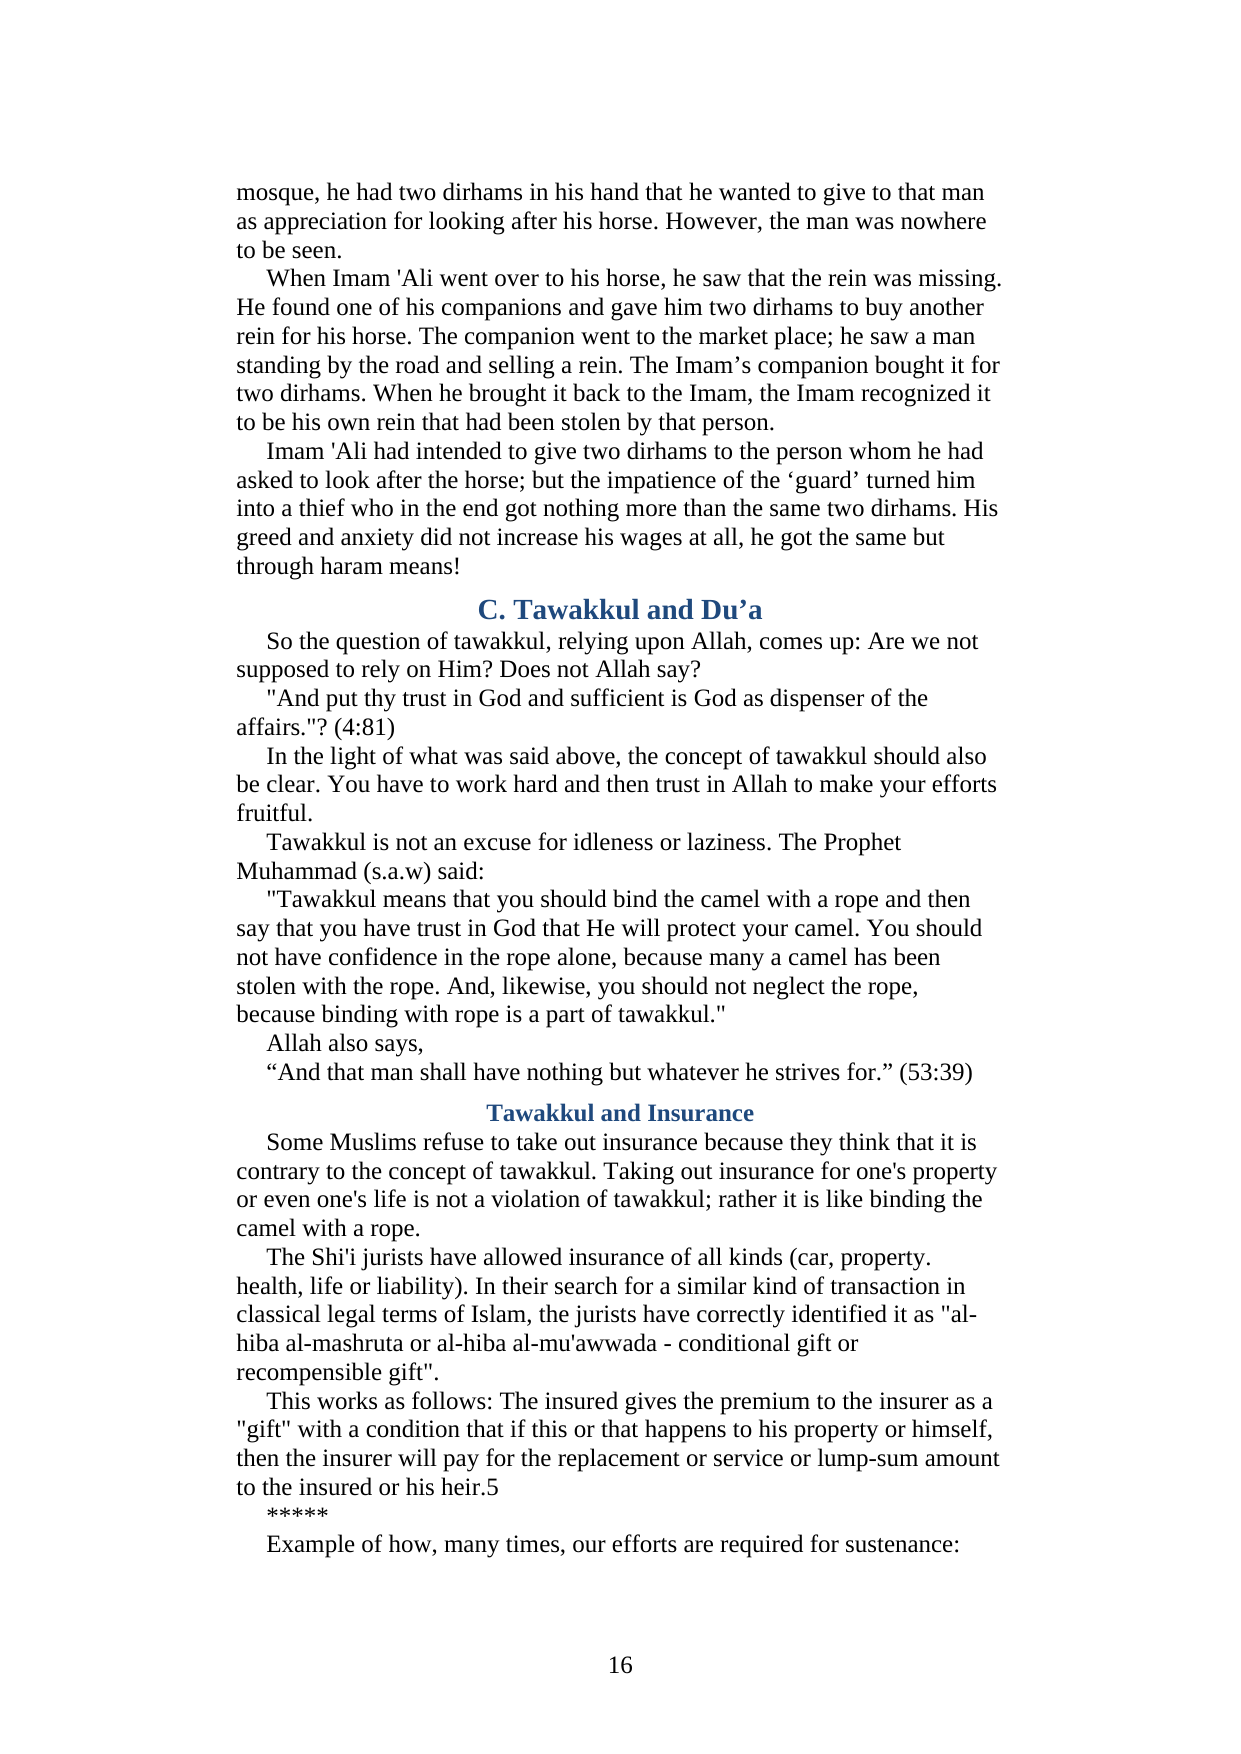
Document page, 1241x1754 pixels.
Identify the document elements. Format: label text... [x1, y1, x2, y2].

text Imam 'Ali had intended to give two dirhams to the person whom he had asked to look after the horse; but the impatience of the ‘guard’ turned him into a thief who in the end got nothing more than the same two dirhams. His greed and anxiety did not increase his wages at all, he got the same but through haram means! [236, 436, 1004, 580]
text This works as follows: The insured gives the premium to the insurer as a "gift" with a condition that if this or that happens to his property or himself, then the insurer will pay for the replacement or service or lump-sum amount to the insured or his heir.5 [236, 1386, 1004, 1501]
text "Tawakkul means that you should bind the camel with a rope and then say that you have trust in God that He will protect your camel. You should not have confidence in the rope alone, because many a camel has been stolen with the rope. And, likewise, you should not neglect the rope, because binding with rope is a part of tawakkul." [236, 884, 1004, 1028]
text When Imam 'Ali went over to his horse, he saw that the rein was missing. He found one of his companions and gave him two dirhams to buy another rein for his horse. The companion went to the market place; he saw a man standing by the road and selling a rein. The Imam’s companion bought it for two dirhams. When he brought it back to the Imam, the Imam recognized it to be his own rein that had been stolen by that person. [236, 263, 1004, 436]
subtitle C. Tawakkul and Du’a [236, 592, 1004, 626]
text Tawakkul is not an excuse for idleness or laziness. The Prophet Muhammad (s.a.w) said: [236, 827, 1004, 884]
text The Shi'i jurists have allowed insurance of all kinds (car, property. health, life or liability). In their search for a similar kind of transaction in classical legal terms of Islam, the jurists have correctly identified it as "al-hiba al-mashruta or al-hiba al-mu'awwada - conditional gift or recompensible gift". [236, 1242, 1004, 1386]
text Some Muslims refuse to take out insurance because they think that it is contrary to the concept of tawakkul. Taking out insurance for one's property or even one's life is not a violation of tawakkul; rather it is like binding the camel with a rope. [236, 1127, 1004, 1242]
text “And that man shall have nothing but whatever he strives for.” (53:39) [236, 1057, 1004, 1086]
text Allah also says, [236, 1028, 1004, 1057]
text ***** [236, 1501, 1004, 1529]
text Example of how, many times, our efforts are required for sustenance: [236, 1529, 1004, 1558]
subtitle Tawakkul and Insurance [236, 1098, 1004, 1127]
text In the light of what was said above, the concept of tawakkul should also be clear. You have to work hard and then trust in Allah to make your efforts fruitful. [236, 741, 1004, 827]
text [236, 177, 1004, 263]
text So the question of tawakkul, relying upon Allah, comes up: Are we not supposed to rely on Him? Does not Allah say? [236, 626, 1004, 683]
text "And put thy trust in God and sufficient is God as dispenser of the affairs."? (4:81) [236, 683, 1004, 741]
